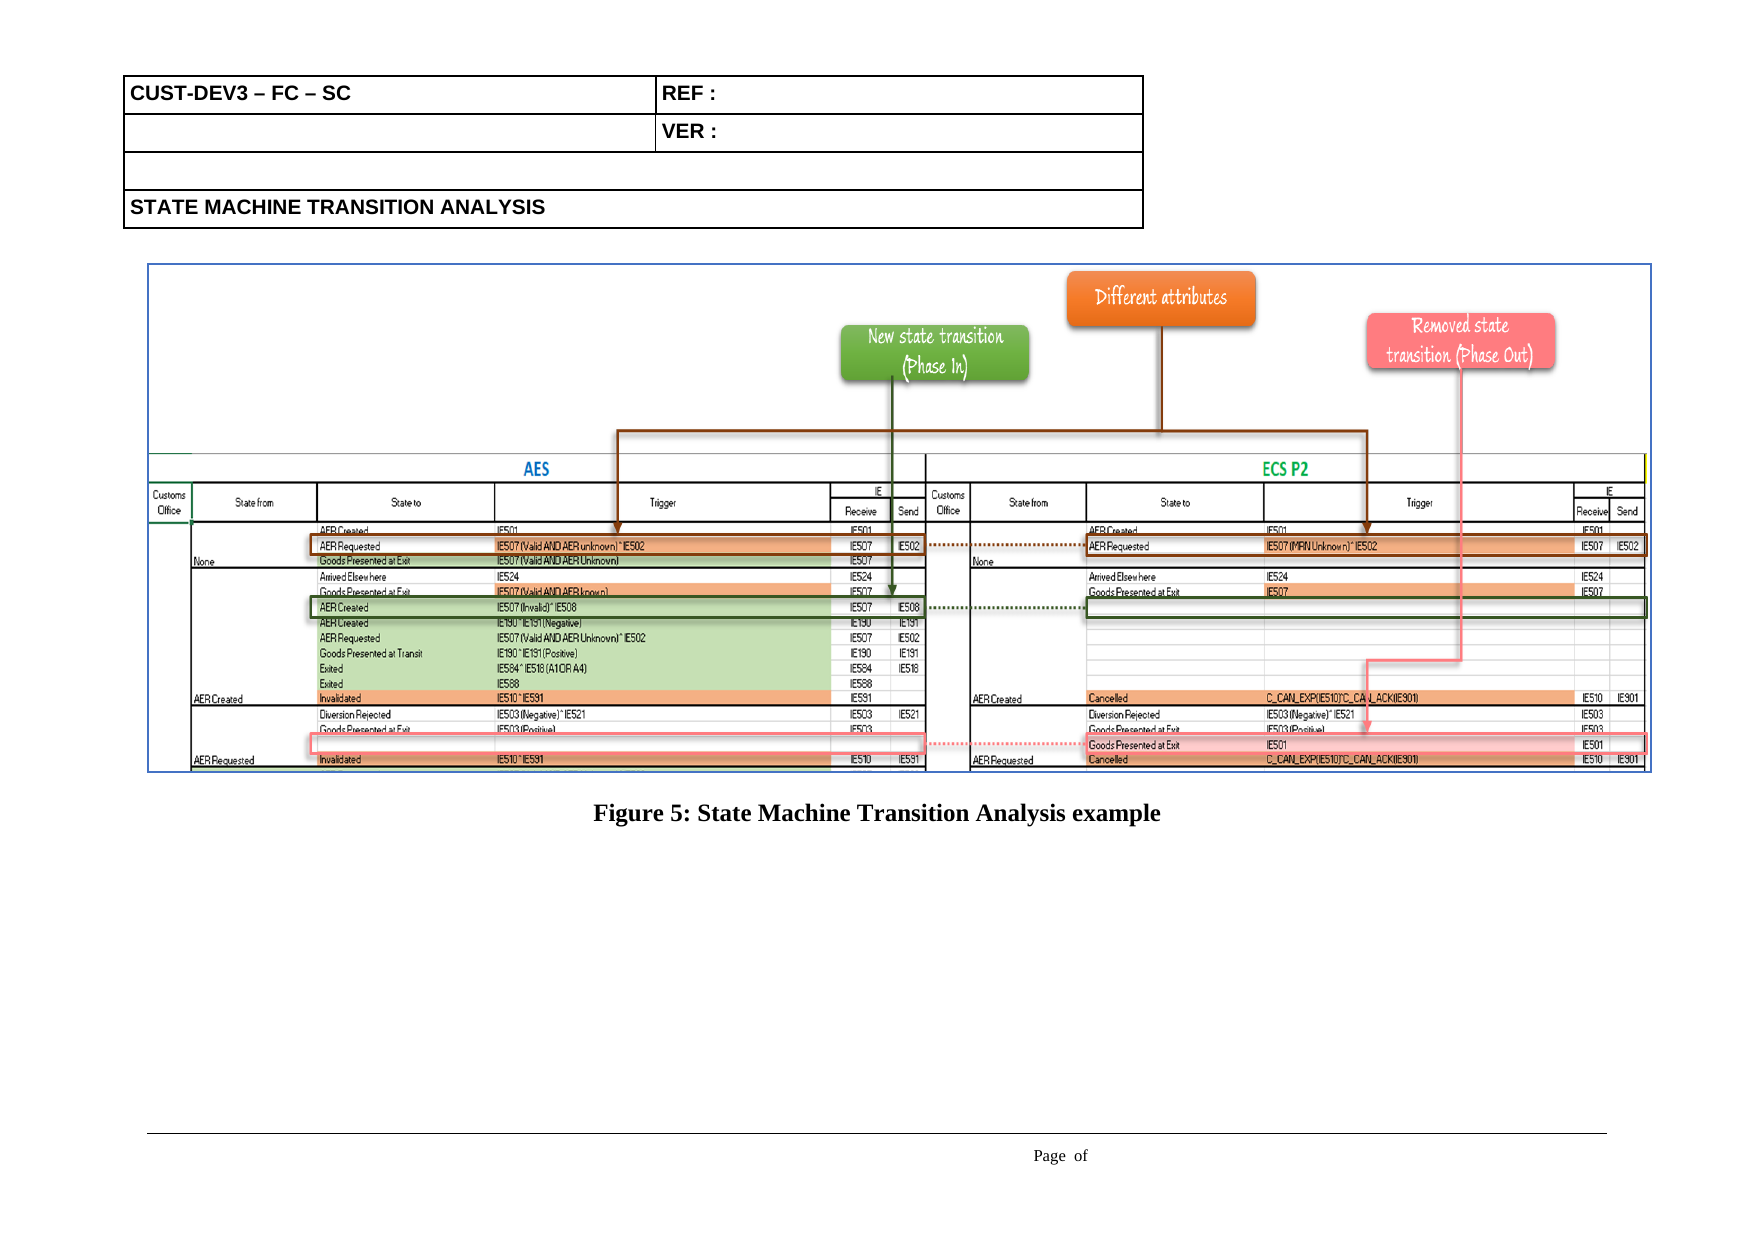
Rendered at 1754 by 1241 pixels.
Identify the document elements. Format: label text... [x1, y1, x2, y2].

picture [149, 265, 1650, 771]
text Figure 5: State Machine Transition Analysis example [147, 798, 1607, 826]
